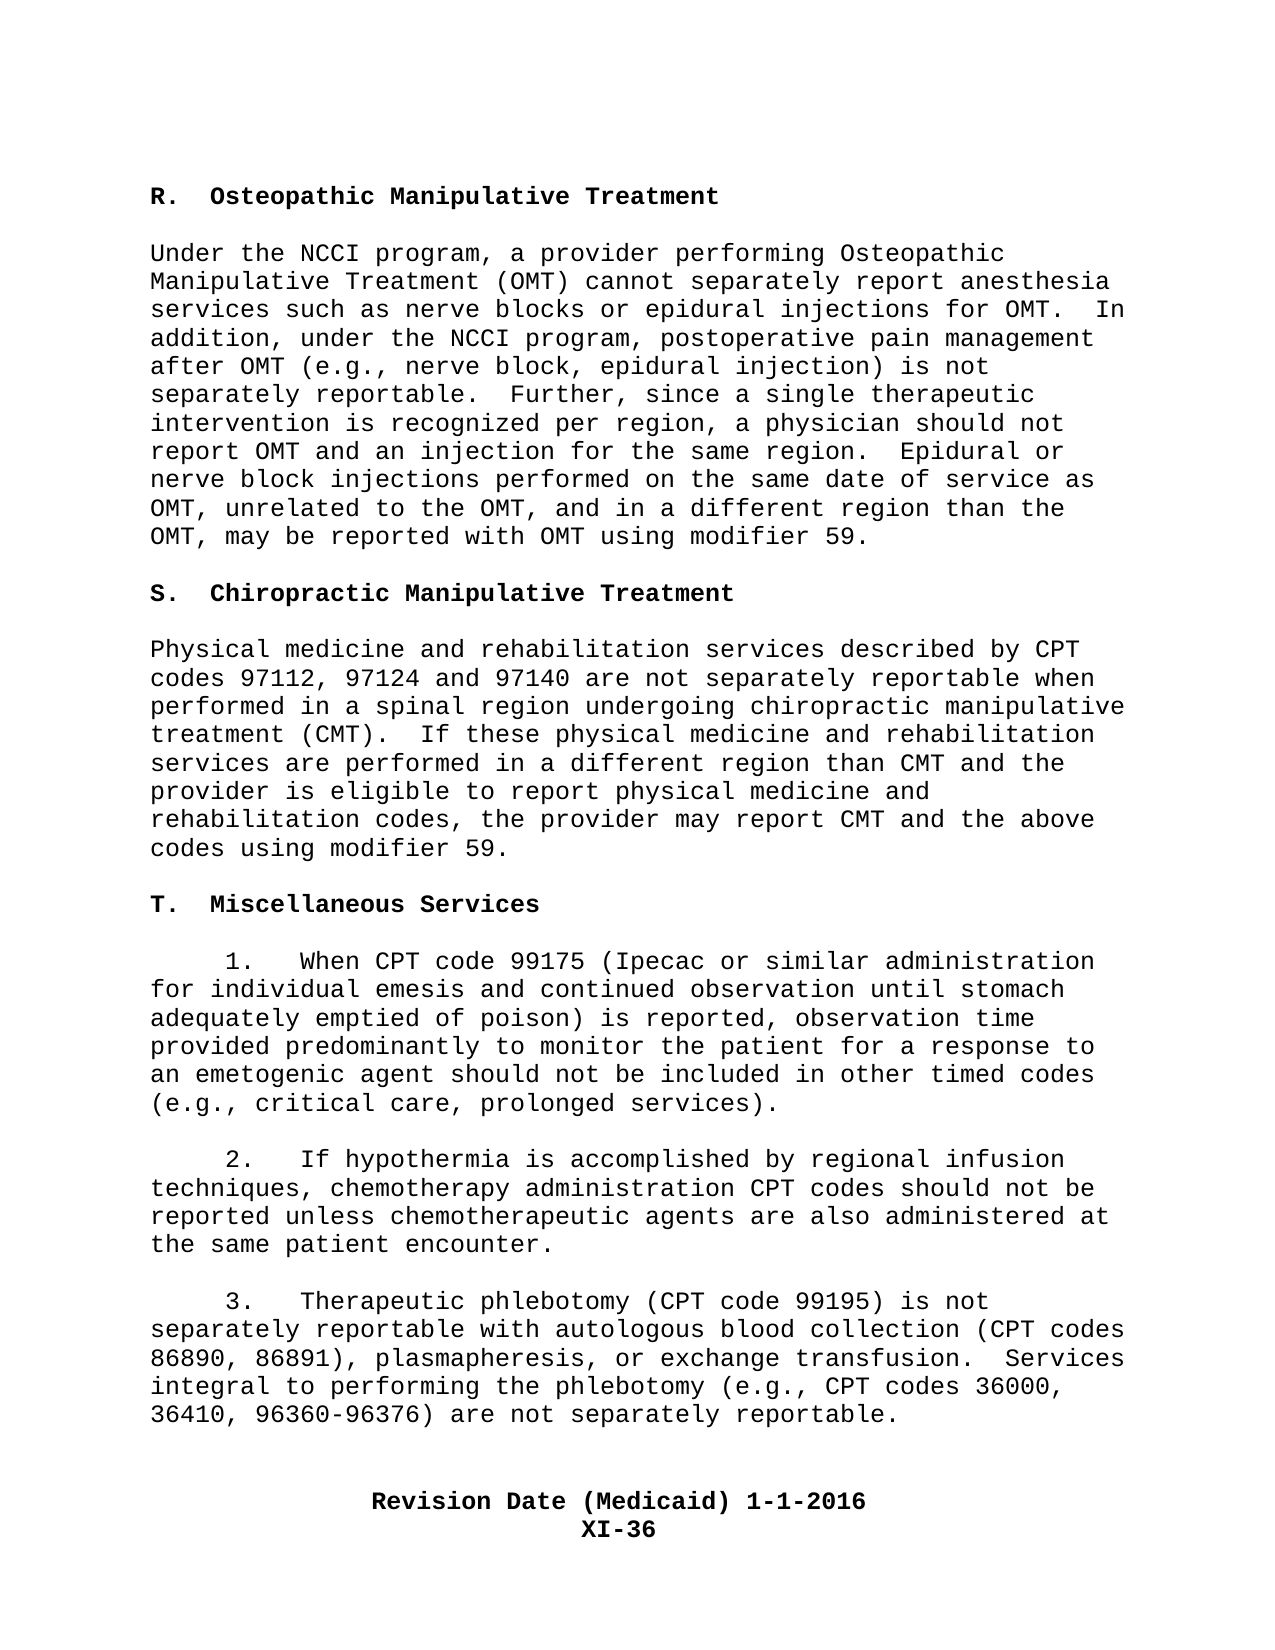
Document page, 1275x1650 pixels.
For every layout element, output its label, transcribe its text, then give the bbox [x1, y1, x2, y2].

text Physical medicine and rehabilitation services described by CPT codes 97112, 97124 and 97140 are not separately reportable when performed in a spinal region undergoing chiropractic manipulative treatment (CMT). If these physical medicine and rehabilitation services are performed in a different region than CMT and the provider is eligible to report physical medicine and rehabilitation codes, the provider may report CMT and the above codes using modifier 59. [150, 637, 1125, 863]
list Therapeutic phlebotomy (CPT code 99195) is not separately reportable with autologous blood collection (CPT codes 86890, 86891), plasmapheresis, or exchange transfusion. Services integral to performing the phlebotomy (e.g., CPT codes 36000, 36410, 96360-96376) are not separately reportable. [150, 1288, 1125, 1430]
text T. Miscellaneous Services [150, 892, 1125, 920]
text S. Chiropractic Manipulative Treatment [150, 580, 1125, 608]
list If hypothermia is accomplished by regional infusion techniques, chemotherapy administration CPT codes should not be reported unless chemotherapeutic agents are also administered at the same patient encounter. [150, 1147, 1125, 1260]
text R. Osteopathic Manipulative Treatment [150, 183, 1125, 212]
list When CPT code 99175 (Ipecac or similar administration for individual emesis and continued observation until stomach adequately emptied of poison) is reported, observation time provided predominantly to monitor the patient for a response to an emetogenic agent should not be included in other timed codes (e.g., critical care, prolonged services). [150, 948, 1125, 1118]
text Under the NCCI program, a provider performing Osteopathic Manipulative Treatment (OMT) cannot separately report anesthesia services such as nerve blocks or epidural injections for OMT. In addition, under the NCCI program, postoperative pain management after OMT (e.g., nerve block, epidural injection) is not separately reportable. Further, since a single therapeutic intervention is recognized per region, a physician should not report OMT and an injection for the same region. Epidural or nerve block injections performed on the same date of service as OMT, unrelated to the OMT, and in a different region than the OMT, may be reported with OMT using modifier 59. [150, 240, 1125, 552]
